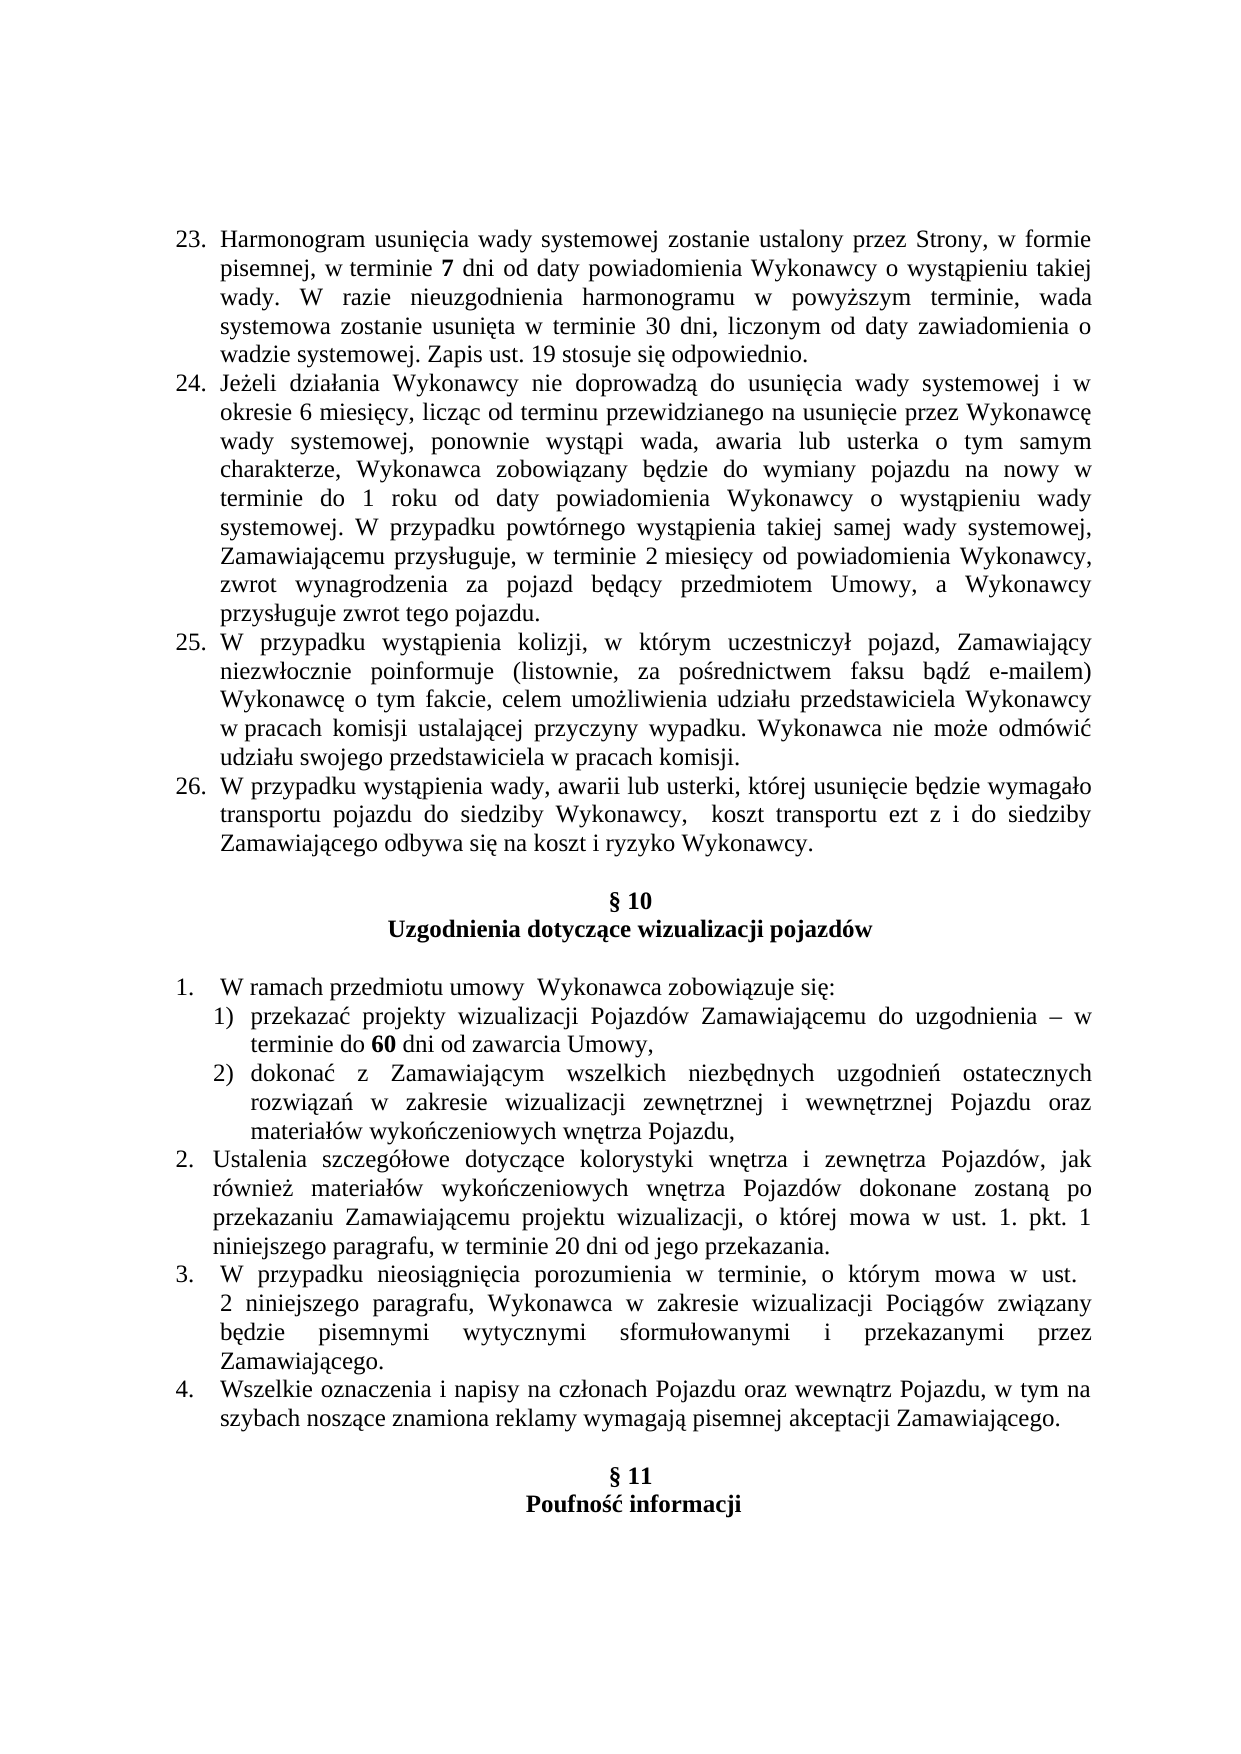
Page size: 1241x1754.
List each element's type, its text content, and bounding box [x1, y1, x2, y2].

text § 10 [175, 886, 1085, 914]
list W przypadku wystąpienia wady, awarii lub usterki, której usunięcie będzie wymagało transportu pojazdu do siedziby Wykonawcy, koszt transportu ezt z i do siedziby Zamawiającego odbywa się na koszt i ryzyko Wykonawcy. [175, 771, 1092, 857]
list Wszelkie oznaczenia i napisy na członach Pojazdu oraz wewnątrz Pojazdu, w tym na szybach noszące znamiona reklamy wymagają pisemnej akceptacji Zamawiającego. [175, 1374, 1092, 1432]
list przekazać projekty wizualizacji Pojazdów Zamawiającemu do uzgodnienia – w terminie do 60 dni od zawarcia Umowy, [213, 1001, 1092, 1058]
list W ramach przedmiotu umowy Wykonawca zobowiązuje się: [175, 972, 1092, 1001]
text § 11 [176, 1461, 1085, 1489]
list W przypadku wystąpienia kolizji, w którym uczestniczył pojazd, Zamawiający niezwłocznie poinformuje (listownie, za pośrednictwem faksu bądź e-mailem) Wykonawcę o tym fakcie, celem umożliwienia udziału przedstawiciela Wykonawcy w pracach komisji ustalającej przyczyny wypadku. Wykonawca nie może odmówić udziału swojego przedstawiciela w pracach komisji. [175, 627, 1092, 771]
list dokonać z Zamawiającym wszelkich niezbędnych uzgodnień ostatecznych rozwiązań w zakresie wizualizacji zewnętrznej i wewnętrznej Pojazdu oraz materiałów wykończeniowych wnętrza Pojazdu, [213, 1058, 1092, 1144]
text Uzgodnienia dotyczące wizualizacji pojazdów [175, 914, 1085, 943]
list Ustalenia szczegółowe dotyczące kolorystyki wnętrza i zewnętrza Pojazdów, jak również materiałów wykończeniowych wnętrza Pojazdów dokonane zostaną po przekazaniu Zamawiającemu projektu wizualizacji, o której mowa w ust. 1. pkt. 1 niniejszego paragrafu, w terminie 20 dni od jego przekazania. [175, 1144, 1092, 1259]
list Jeżeli działania Wykonawcy nie doprowadzą do usunięcia wady systemowej i w okresie 6 miesięcy, licząc od terminu przewidzianego na usunięcie przez Wykonawcę wady systemowej, ponownie wystąpi wada, awaria lub usterka o tym samym charakterze, Wykonawca zobowiązany będzie do wymiany pojazdu na nowy w terminie do 1 roku od daty powiadomienia Wykonawcy o wystąpieniu wady systemowej. W przypadku powtórnego wystąpienia takiej samej wady systemowej, Zamawiającemu przysługuje, w terminie 2 miesięcy od powiadomienia Wykonawcy, zwrot wynagrodzenia za pojazd będący przedmiotem Umowy, a Wykonawcy przysługuje zwrot tego pojazdu. [175, 368, 1092, 627]
text Poufność informacji [176, 1489, 1085, 1518]
list W przypadku nieosiągnięcia porozumienia w terminie, o którym mowa w ust. 2 niniejszego paragrafu, Wykonawca w zakresie wizualizacji Pociągów związany będzie pisemnymi wytycznymi sformułowanymi i przekazanymi przez Zamawiającego. [175, 1259, 1092, 1374]
list Harmonogram usunięcia wady systemowej zostanie ustalony przez Strony, w formie pisemnej, w terminie 7 dni od daty powiadomienia Wykonawcy o wystąpieniu takiej wady. W razie nieuzgodnienia harmonogramu w powyższym terminie, wada systemowa zostanie usunięta w terminie 30 dni, liczonym od daty zawiadomienia o wadzie systemowej. Zapis ust. 19 stosuje się odpowiednio. [175, 224, 1092, 368]
